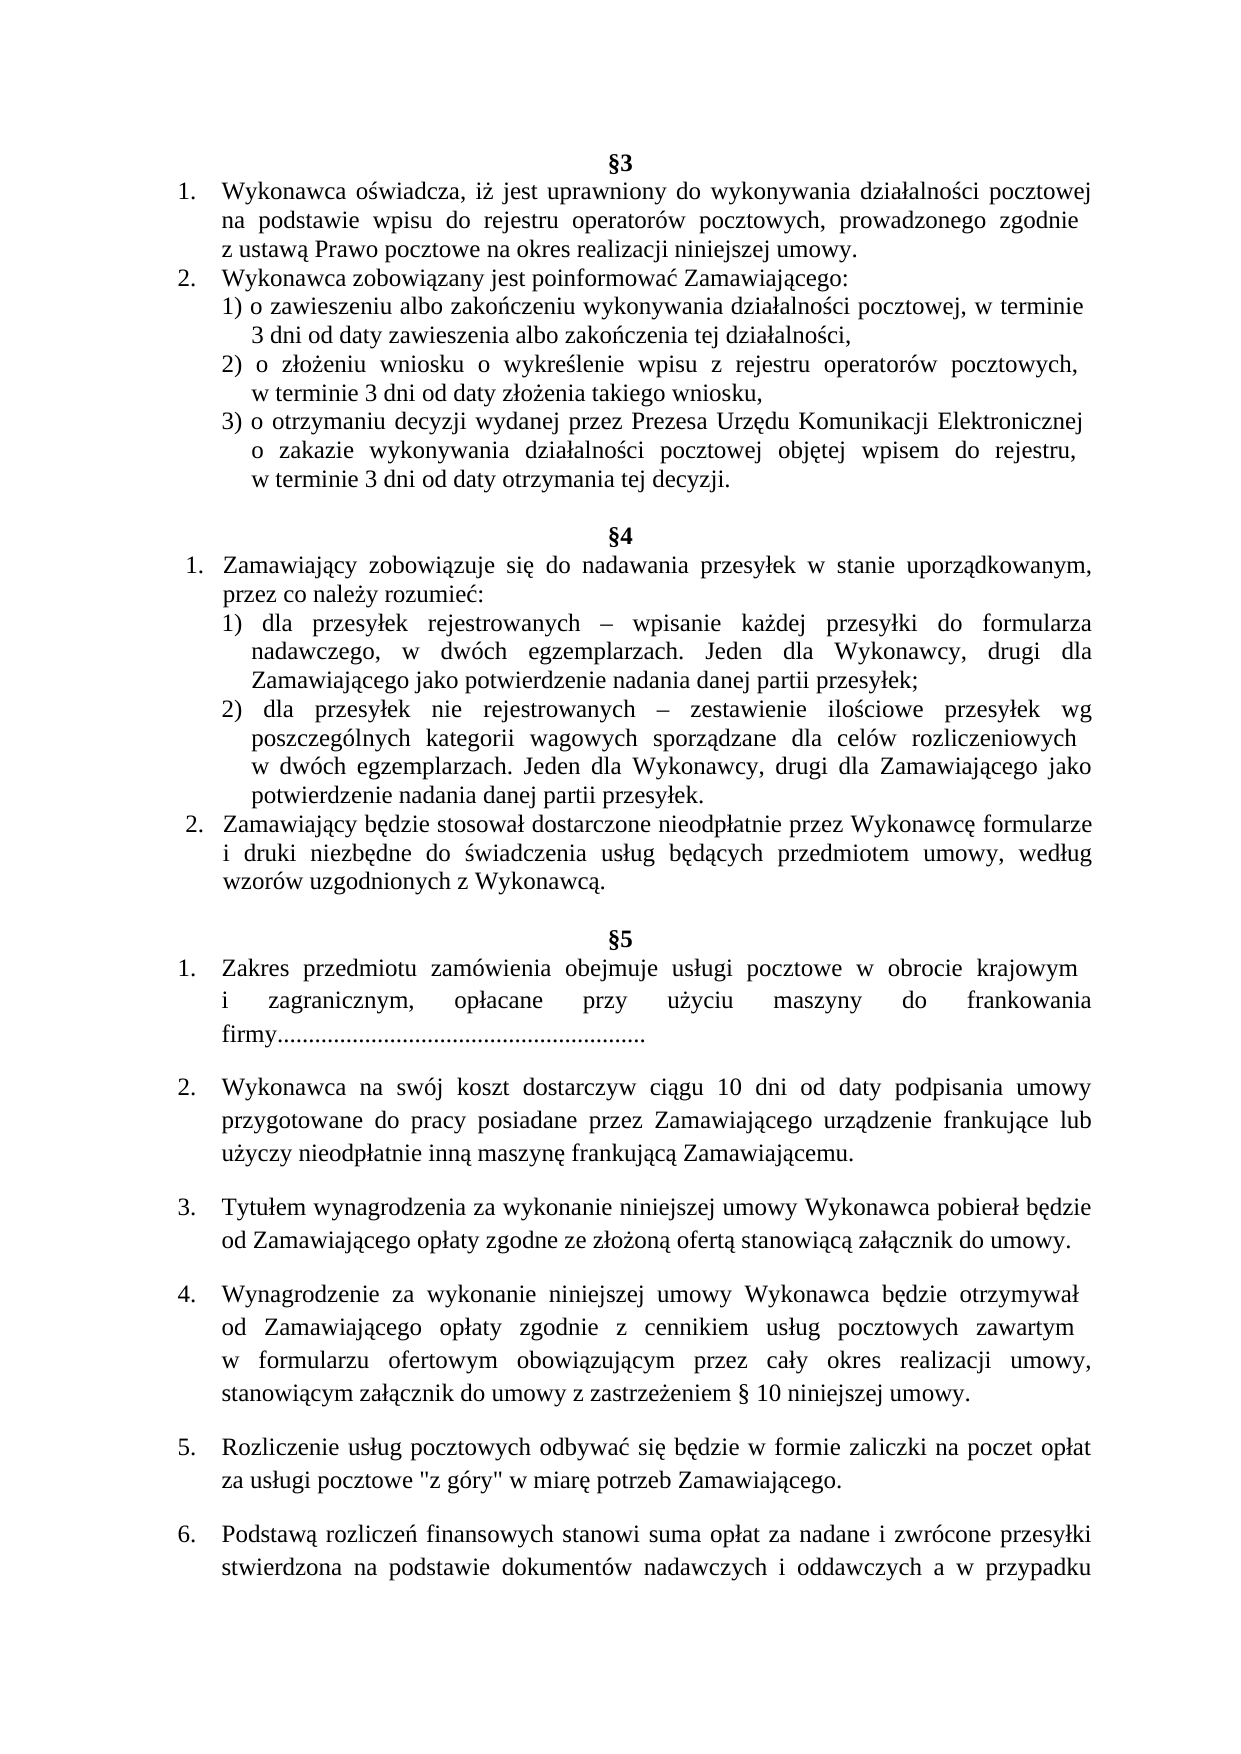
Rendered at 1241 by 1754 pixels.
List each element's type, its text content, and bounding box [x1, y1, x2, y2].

list Rozliczenie usług pocztowych odbywać się będzie w formie zaliczki na poczet opłat za usługi pocztowe "z góry" w miarę potrzeb Zamawiającego. [177, 1432, 1093, 1494]
list Wykonawca oświadcza, iż jest uprawniony do wykonywania działalności pocztowej na podstawie wpisu do rejestru operatorów pocztowych, prowadzonego zgodnie z ustawą Prawo pocztowe na okres realizacji niniejszej umowy. [177, 176, 1093, 263]
text §4 [148, 521, 1093, 550]
list Zakres przedmiotu zamówienia obejmuje usługi pocztowe w obrocie krajowym i zagranicznym, opłacane przy użyciu maszyny do frankowania firmy........................................................... [177, 953, 1093, 1047]
list Wynagrodzenie za wykonanie niniejszej umowy Wykonawca będzie otrzymywał od Zamawiającego opłaty zgodnie z cennikiem usług pocztowych zawartym w formularzu ofertowym obowiązującym przez cały okres realizacji umowy, stanowiącym załącznik do umowy z zastrzeżeniem § 10 niniejszej umowy. [177, 1279, 1093, 1407]
text 1) dla przesyłek rejestrowanych – wpisanie każdej przesyłki do formularza nadawczego, w dwóch egzemplarzach. Jeden dla Wykonawcy, drugi dla Zamawiającego jako potwierdzenie nadania danej partii przesyłek; [221, 608, 1093, 694]
text 1) o zawieszeniu albo zakończeniu wykonywania działalności pocztowej, w terminie 3 dni od daty zawieszenia albo zakończenia tej działalności, [221, 291, 1093, 349]
text 2) dla przesyłek nie rejestrowanych – zestawienie ilościowe przesyłek wg poszczególnych kategorii wagowych sporządzane dla celów rozliczeniowych w dwóch egzemplarzach. Jeden dla Wykonawcy, drugi dla Zamawiającego jako potwierdzenie nadania danej partii przesyłek. [221, 694, 1093, 809]
text 3) o otrzymaniu decyzji wydanej przez Prezesa Urzędu Komunikacji Elektronicznej o zakazie wykonywania działalności pocztowej objętej wpisem do rejestru, w terminie 3 dni od daty otrzymania tej decyzji. [221, 406, 1093, 493]
list Zamawiający zobowiązuje się do nadawania przesyłek w stanie uporządkowanym, przez co należy rozumieć: [185, 550, 1093, 608]
text 2) o złożeniu wniosku o wykreślenie wpisu z rejestru operatorów pocztowych, w terminie 3 dni od daty złożenia takiego wniosku, [221, 349, 1093, 406]
list Zamawiający będzie stosował dostarczone nieodpłatnie przez Wykonawcę formularze i druki niezbędne do świadczenia usług będących przedmiotem umowy, według wzorów uzgodnionych z Wykonawcą. [185, 809, 1093, 895]
list Tytułem wynagrodzenia za wykonanie niniejszej umowy Wykonawca pobierał będzie od Zamawiającego opłaty zgodne ze złożoną ofertą stanowiącą załącznik do umowy. [177, 1192, 1093, 1254]
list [177, 1519, 1093, 1581]
list Wykonawca na swój koszt dostarczyw ciągu 10 dni od daty podpisania umowy przygotowane do pracy posiadane przez Zamawiającego urządzenie frankujące lub użyczy nieodpłatnie inną maszynę frankującą Zamawiającemu. [177, 1072, 1093, 1167]
text §5 [148, 924, 1093, 953]
text §3 [148, 148, 1093, 176]
list Wykonawca zobowiązany jest poinformować Zamawiającego: [177, 263, 1093, 291]
